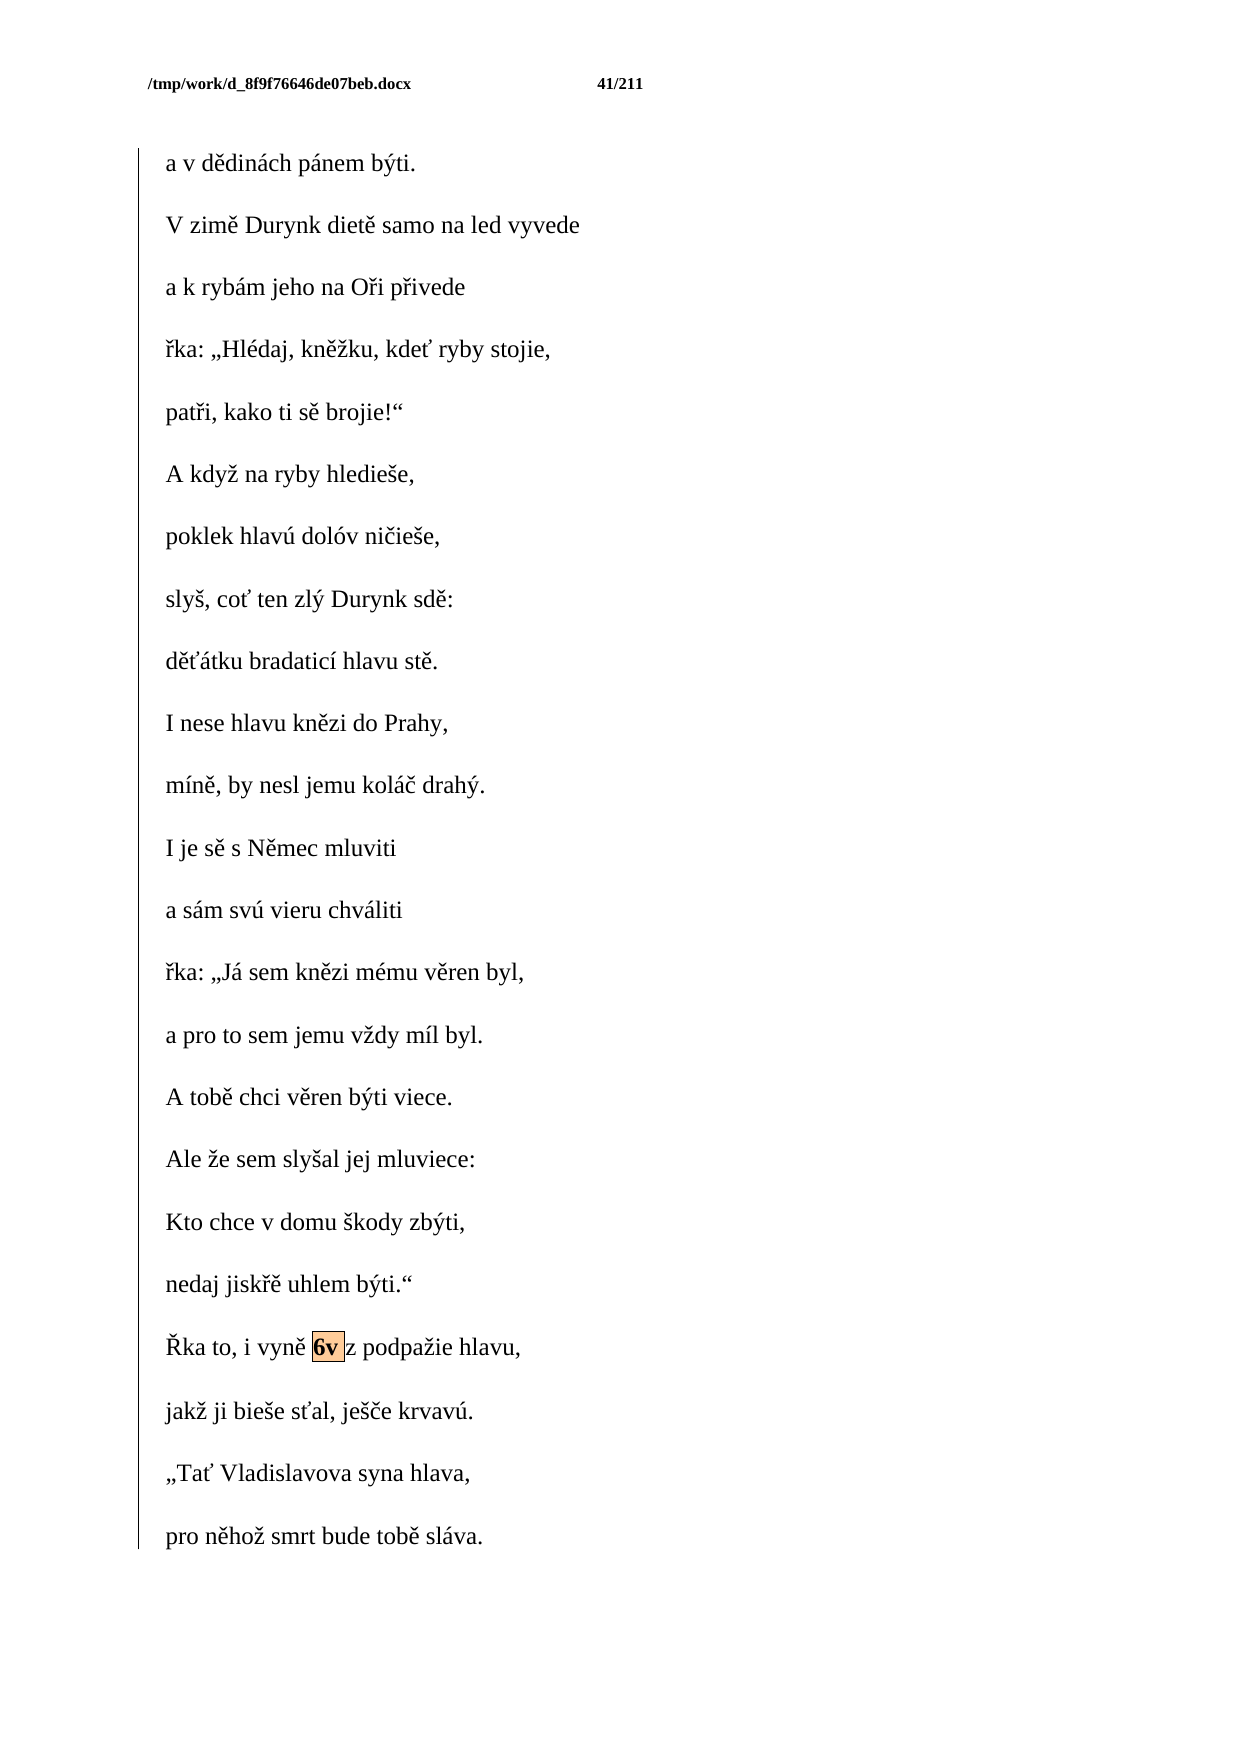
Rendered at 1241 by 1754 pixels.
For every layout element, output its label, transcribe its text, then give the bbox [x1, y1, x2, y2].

text a v dědinách pánem býti. [148, 148, 1093, 176]
text Řka to, i vyně 6v z podpažie hlavu, [139, 1331, 312, 1362]
text V zimě Durynk dietě samo na led vyvede [139, 210, 1093, 239]
text řka: „Hlédaj, kněžku, kdeť ryby stojie, [139, 334, 1093, 363]
text Ale že sem slyšal jej mluviece: [139, 1144, 1093, 1173]
text „Tať Vladislavova syna hlava, [139, 1458, 1093, 1487]
text Řka to, i vyně 6v z podpažie hlavu, [345, 1331, 1093, 1362]
text a pro to sem jemu vždy míl byl. [139, 1020, 1093, 1048]
text slyš, coť ten zlý Durynk sdě: [139, 584, 1093, 612]
text nedaj jiskřě uhlem býti.“ [139, 1269, 1093, 1298]
text a sám svú vieru chváliti [139, 895, 1093, 924]
text I je sě s Němec mluviti [139, 833, 1093, 862]
text I nese hlavu knězi do Prahy, [139, 708, 1093, 737]
text A když na ryby hledieše, [139, 459, 1093, 488]
text pro něhož smrt bude tobě sláva. [139, 1521, 1093, 1549]
text míně, by nesl jemu koláč drahý. [139, 771, 1093, 799]
text a k rybám jeho na Oři přivede [139, 272, 1093, 301]
text Kto chce v domu škody zbýti, [139, 1207, 1093, 1235]
text patři, kako ti sě brojie!“ [139, 397, 1093, 426]
text děťátku bradaticí hlavu stě. [139, 646, 1093, 675]
text řka: „Já sem knězi mému věren byl, [139, 957, 1093, 986]
text A tobě chci věren býti viece. [139, 1082, 1093, 1111]
text poklek hlavú dolóv ničieše, [139, 521, 1093, 550]
text jakž ji bieše sťal, ješče krvavú. [139, 1396, 1093, 1425]
